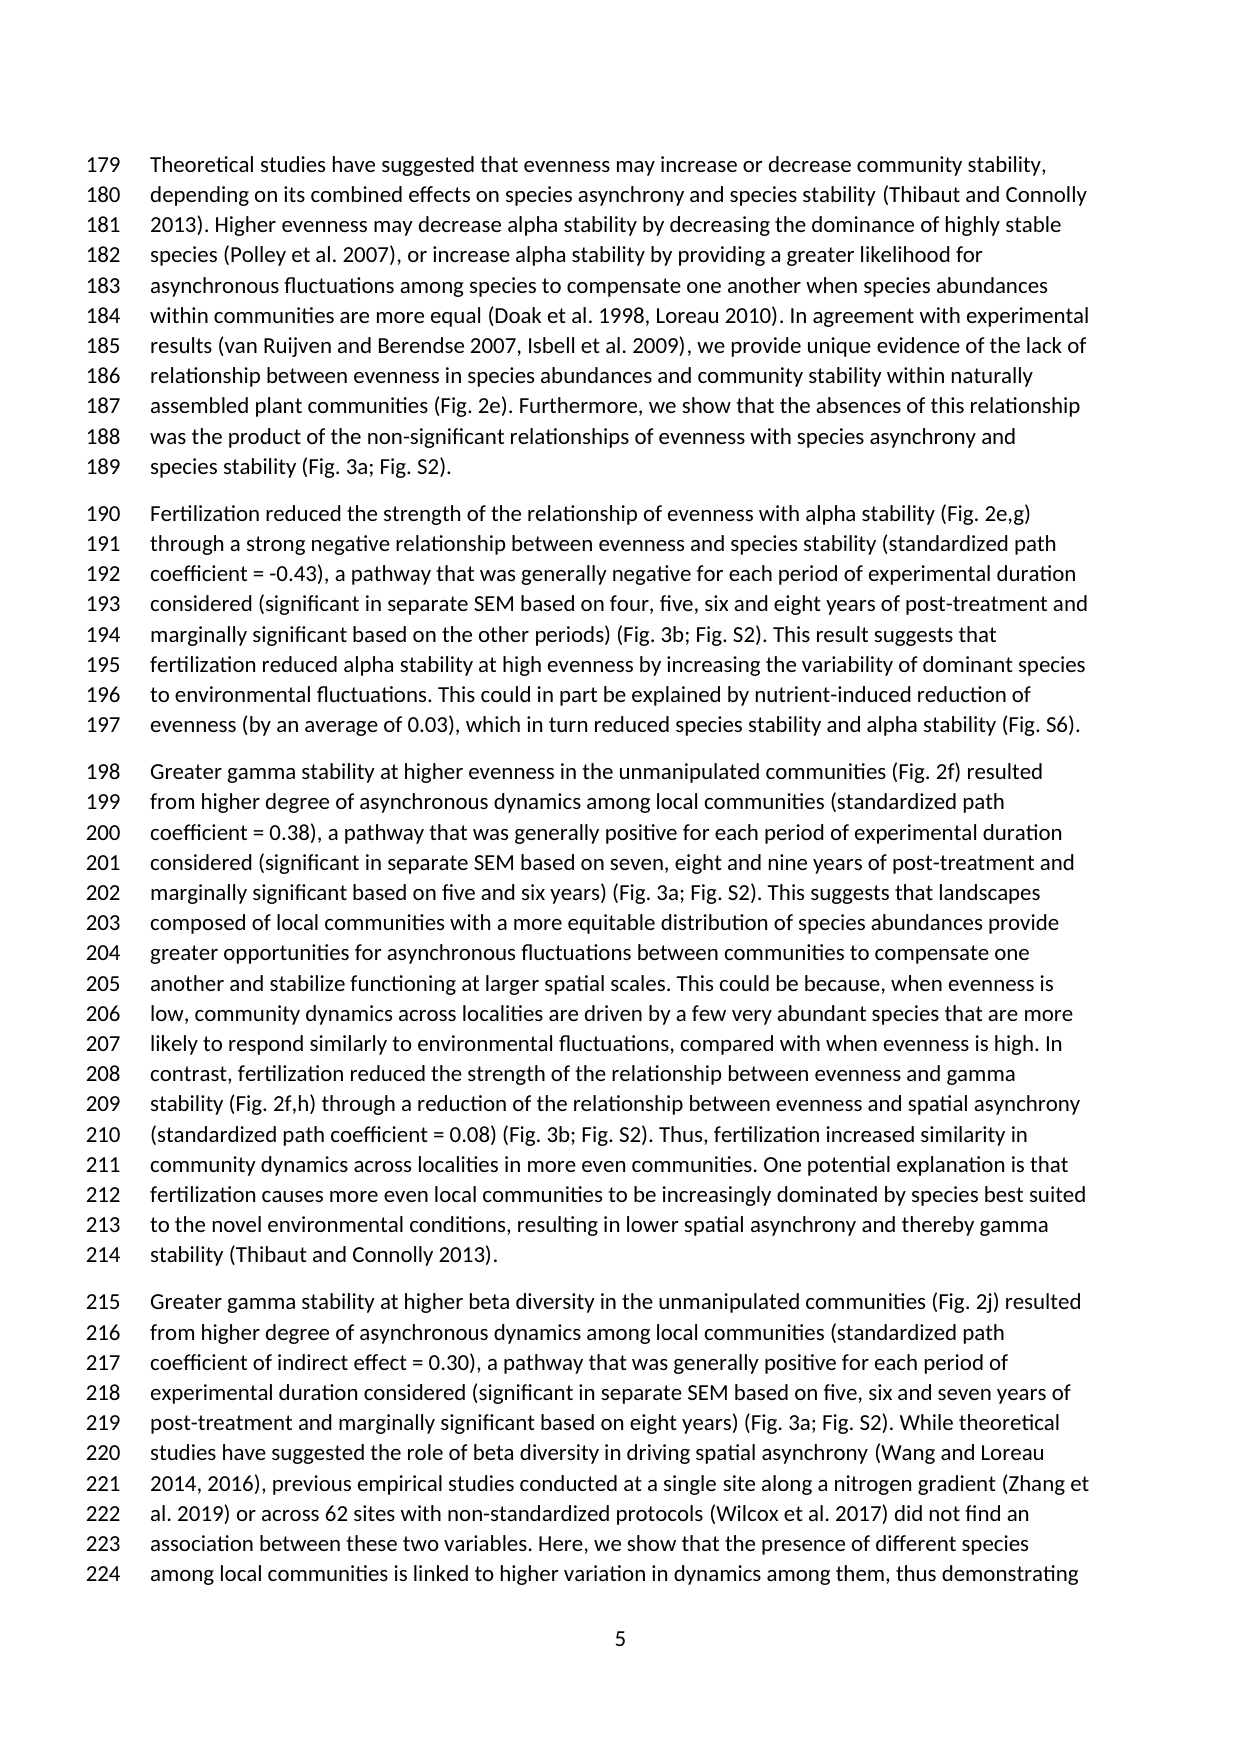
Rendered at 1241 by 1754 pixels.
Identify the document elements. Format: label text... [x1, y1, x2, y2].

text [150, 1287, 1090, 1587]
text Greater gamma stability at higher evenness in the unmanipulated communities (Fig. 2f) resulted from higher degree of asynchronous dynamics among local communities (standardized path coefficient = 0.38), a pathway that was generally positive for each period of experimental duration considered (significant in separate SEM based on seven, eight and nine years of post-treatment and marginally significant based on five and six years) (Fig. 3a; Fig. S2). This suggests that landscapes composed of local communities with a more equitable distribution of species abundances provide greater opportunities for asynchronous fluctuations between communities to compensate one another and stabilize functioning at larger spatial scales. This could be because, when evenness is low, community dynamics across localities are driven by a few very abundant species that are more likely to respond similarly to environmental fluctuations, compared with when evenness is high. In contrast, fertilization reduced the strength of the relationship between evenness and gamma stability (Fig. 2f,h) through a reduction of the relationship between evenness and spatial asynchrony (standardized path coefficient = 0.08) (Fig. 3b; Fig. S2). Thus, fertilization increased similarity in community dynamics across localities in more even communities. One potential explanation is that fertilization causes more even local communities to be increasingly dominated by species best suited to the novel environmental conditions, resulting in lower spatial asynchrony and thereby gamma stability (Thibaut and Connolly 2013). [150, 757, 1090, 1269]
text Fertilization reduced the strength of the relationship of evenness with alpha stability (Fig. 2e,g) through a strong negative relationship between evenness and species stability (standardized path coefficient = -0.43), a pathway that was generally negative for each period of experimental duration considered (significant in separate SEM based on four, five, six and eight years of post-treatment and marginally significant based on the other periods) (Fig. 3b; Fig. S2). This result suggests that fertilization reduced alpha stability at high evenness by increasing the variability of dominant species to environmental fluctuations. This could in part be explained by nutrient-induced reduction of evenness (by an average of 0.03), which in turn reduced species stability and alpha stability (Fig. S6). [150, 499, 1090, 738]
text Theoretical studies have suggested that evenness may increase or decrease community stability, depending on its combined effects on species asynchrony and species stability (Thibaut and Connolly 2013). Higher evenness may decrease alpha stability by decreasing the dominance of highly stable species (Polley et al. 2007), or increase alpha stability by providing a greater likelihood for asynchronous fluctuations among species to compensate one another when species abundances within communities are more equal (Doak et al. 1998, Loreau 2010). In agreement with experimental results (van Ruijven and Berendse 2007, Isbell et al. 2009), we provide unique evidence of the lack of relationship between evenness in species abundances and community stability within naturally assembled plant communities (Fig. 2e). Furthermore, we show that the absences of this relationship was the product of the non-significant relationships of evenness with species asynchrony and species stability (Fig. 3a; Fig. S2). [150, 150, 1090, 480]
